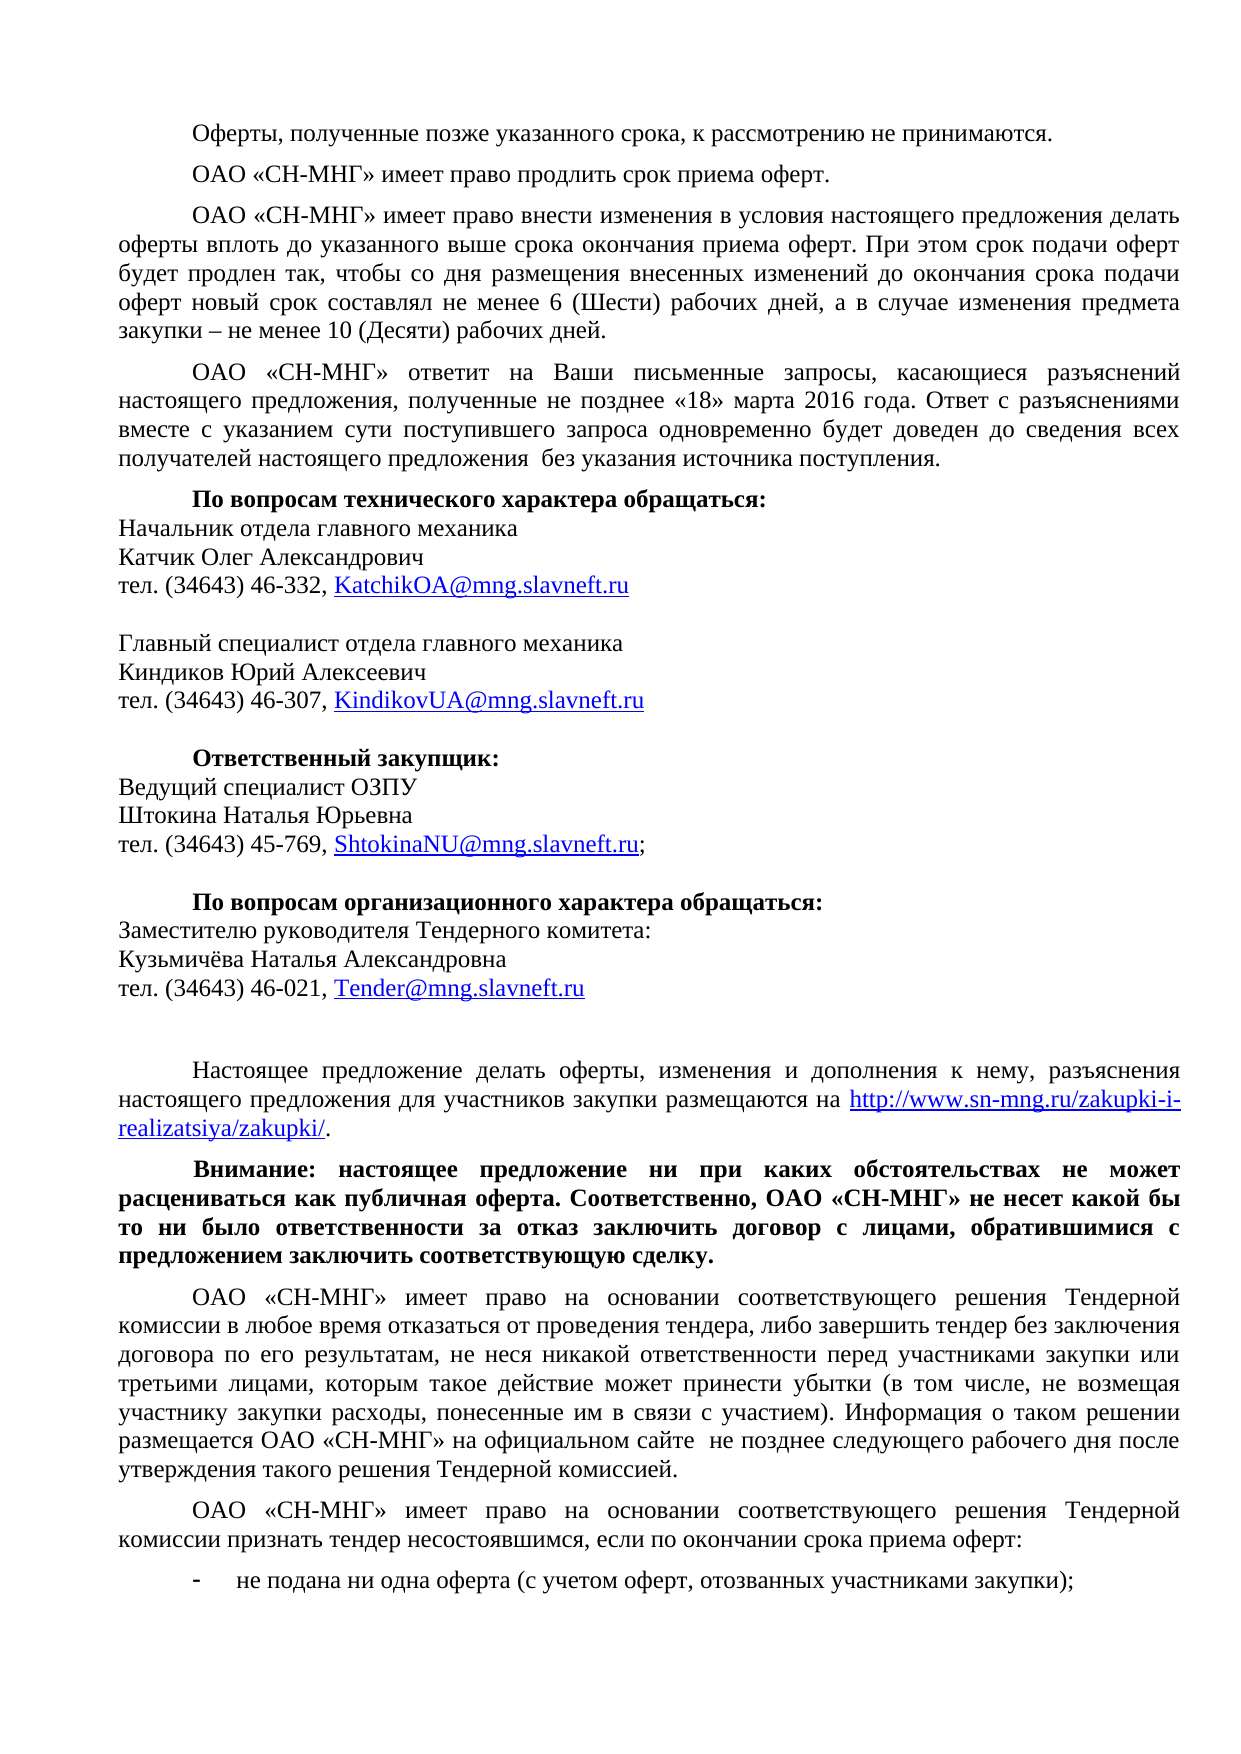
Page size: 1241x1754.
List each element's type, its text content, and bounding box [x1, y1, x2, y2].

text ОАО «СН-МНГ» имеет право на основании соответствующего решения Тендерной комиссии признать тендер несостоявшимся, если по окончании срока приема оферт: [118, 1496, 1181, 1553]
text тел. (34643) 46-021, Tender@mng.slavneft.ru [118, 973, 1181, 1002]
text По вопросам технического характера обращаться: [118, 484, 1181, 513]
text Настоящее предложение делать оферты, изменения и дополнения к нему, разъяснения настоящего предложения для участников закупки размещаются на http://www.sn-mng.ru/zakupki-i-realizatsiya/zakupki/. [118, 1056, 1181, 1142]
text Катчик Олег Александрович [118, 542, 1181, 571]
text ОАО «СН-МНГ» имеет право на основании соответствующего решения Тендерной комиссии в любое время отказаться от проведения тендера, либо завершить тендер без заключения договора по его результатам, не неся никакой ответственности перед участниками закупки или третьими лицами, которым такое действие может принести убытки (в том числе, не возмещая участнику закупки расходы, понесенные им в связи с участием). Информация о таком решении размещается ОАО «СН-МНГ» на официальном сайте не позднее следующего рабочего дня после утверждения такого решения Тендерной комиссией. [118, 1282, 1181, 1483]
text Киндиков Юрий Алексеевич [118, 657, 1181, 686]
text Заместителю руководителя Тендерного комитета: [118, 916, 1181, 944]
text Оферты, полученные позже указанного срока, к рассмотрению не принимаются. [118, 118, 1181, 147]
text тел. (34643) 46-307, KindikovUA@mng.slavneft.ru [118, 686, 1181, 714]
text ОАО «СН-МНГ» ответит на Ваши письменные запросы, касающиеся разъяснений настоящего предложения, полученные не позднее «18» марта 2016 года. Ответ с разъяснениями вместе с указанием сути поступившего запроса одновременно будет доведен до сведения всех получателей настоящего предложения без указания источника поступления. [118, 357, 1181, 472]
text Начальник отдела главного механика [118, 513, 1181, 542]
text Ответственный закупщик: [118, 743, 1181, 772]
text По вопросам организационного характера обращаться: [118, 887, 1181, 916]
text Штокина Наталья Юрьевна [118, 801, 1181, 829]
text Главный специалист отдела главного механика [118, 628, 1181, 657]
text ОАО «СН-МНГ» имеет право продлить срок приема оферт. [118, 159, 1181, 188]
text ОАО «СН-МНГ» имеет право внести изменения в условия настоящего предложения делать оферты вплоть до указанного выше срока окончания приема оферт. При этом срок подачи оферт будет продлен так, чтобы со дня размещения внесенных изменений до окончания срока подачи оферт новый срок составлял не менее 6 (Шести) рабочих дней, а в случае изменения предмета закупки – не менее 10 (Десяти) рабочих дней. [118, 201, 1181, 344]
list не подана ни одна оферта (с учетом оферт, отозванных участниками закупки); [192, 1566, 1181, 1594]
text Кузьмичёва Наталья Александровна [118, 944, 1181, 973]
text тел. (34643) 45-769, ShtokinaNU@mng.slavneft.ru; [118, 829, 1181, 858]
text Ведущий специалист ОЗПУ [118, 772, 1181, 801]
text тел. (34643) 46-332, KatchikOA@mng.slavneft.ru [118, 571, 1181, 599]
text Внимание: настоящее предложение ни при каких обстоятельствах не может расцениваться как публичная оферта. Соответственно, ОАО «СН-МНГ» не несет какой бы то ни было ответственности за отказ заключить договор с лицами, обратившимися с предложением заключить соответствующую сделку. [118, 1154, 1181, 1269]
